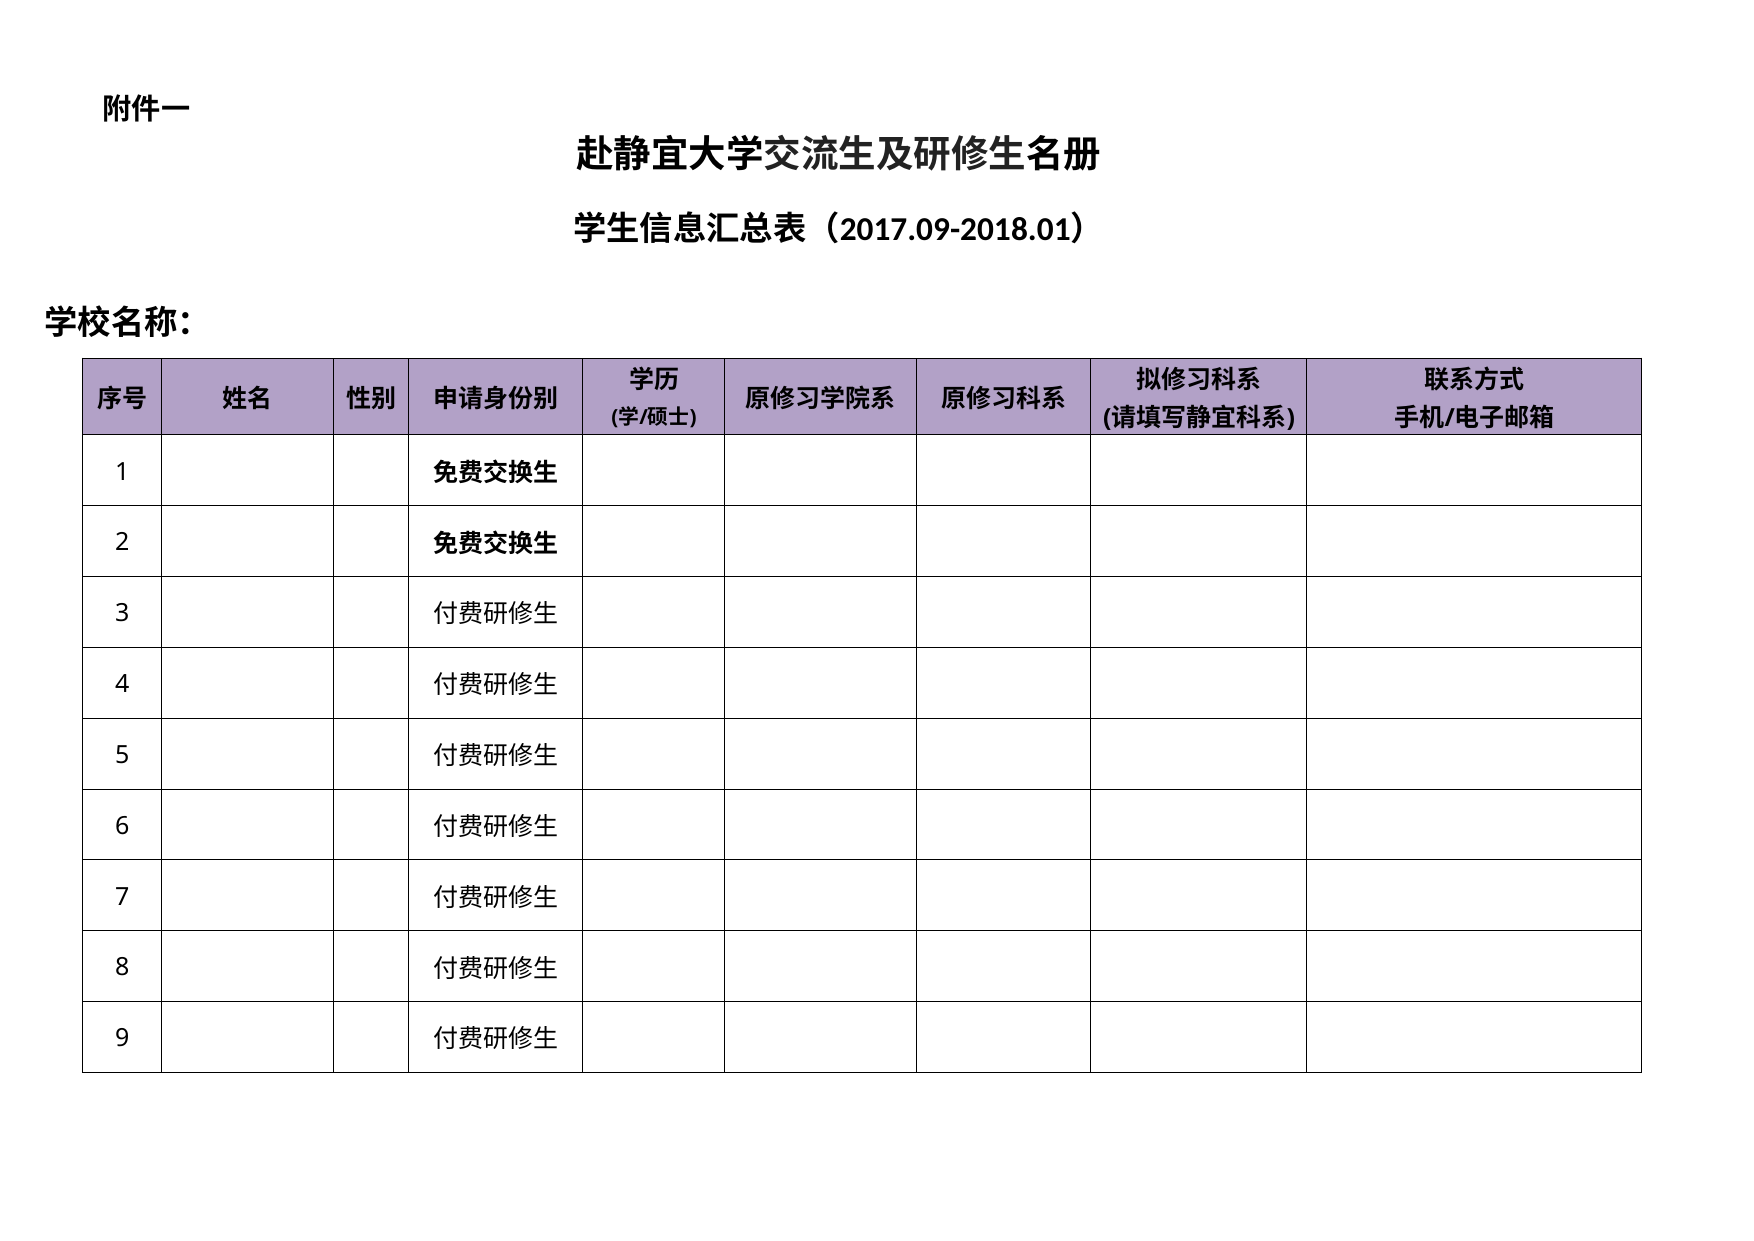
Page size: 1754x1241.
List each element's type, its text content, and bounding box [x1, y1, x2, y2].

table_cell [917, 506, 1090, 576]
table_cell [583, 435, 724, 505]
table_cell [583, 577, 724, 647]
table_cell [917, 648, 1090, 718]
table_cell [1091, 860, 1306, 930]
table_cell 付费研修生 [409, 931, 582, 1001]
table_cell [917, 860, 1090, 930]
table_header 序号 [83, 359, 161, 434]
table_cell [1307, 1002, 1641, 1072]
table_cell 付费研修生 [409, 1002, 582, 1072]
table_cell [583, 1002, 724, 1072]
table_cell [583, 790, 724, 859]
table_cell 2 [83, 506, 161, 576]
table_cell [725, 435, 916, 505]
text 学生信息汇总表（2017.09-2018.01） [44, 189, 1632, 264]
table_cell [917, 577, 1090, 647]
table_header 姓名 [162, 359, 333, 434]
table_cell [583, 860, 724, 930]
table_cell [917, 790, 1090, 859]
table_cell [334, 506, 408, 576]
table_cell [162, 1002, 333, 1072]
table_cell [725, 931, 916, 1001]
table_header 原修习学院系 [725, 359, 916, 434]
table_cell [162, 577, 333, 647]
table_cell [1091, 506, 1306, 576]
table_cell [725, 1002, 916, 1072]
table_cell [334, 719, 408, 788]
table_cell 9 [83, 1002, 161, 1072]
table_cell 7 [83, 860, 161, 930]
table_cell 付费研修生 [409, 648, 582, 718]
table_cell [1091, 577, 1306, 647]
table_cell [162, 790, 333, 859]
table_cell [334, 790, 408, 859]
table_cell 付费研修生 [409, 790, 582, 859]
table_header 拟修习科系 (请填写静宜科系) [1091, 359, 1306, 434]
table_cell [1091, 435, 1306, 505]
table_cell [1091, 931, 1306, 1001]
table_cell [334, 1002, 408, 1072]
table_cell [725, 506, 916, 576]
table_cell [334, 931, 408, 1001]
table_cell [1307, 577, 1641, 647]
table_cell [917, 719, 1090, 788]
table_cell 3 [83, 577, 161, 647]
table_cell [334, 648, 408, 718]
table_cell [725, 790, 916, 859]
table_cell 6 [83, 790, 161, 859]
table_header 学历 (学/硕士) [583, 359, 724, 434]
table_cell [1091, 1002, 1306, 1072]
table_cell [1307, 860, 1641, 930]
table_cell 免费交换生 [409, 435, 582, 505]
table_header 联系方式 手机/电子邮箱 [1307, 359, 1641, 434]
table_cell 4 [83, 648, 161, 718]
table_cell [334, 435, 408, 505]
table_header 性别 [334, 359, 408, 434]
table_cell [1307, 506, 1641, 576]
table_cell [725, 648, 916, 718]
table_cell [725, 577, 916, 647]
table_cell [1307, 719, 1641, 788]
table_cell [1307, 435, 1641, 505]
table_cell [583, 931, 724, 1001]
table_cell [162, 648, 333, 718]
table_cell [917, 1002, 1090, 1072]
table_cell [583, 719, 724, 788]
table_cell [1091, 719, 1306, 788]
table_cell [725, 860, 916, 930]
table_cell 免费交换生 [409, 506, 582, 576]
table_header 申请身份别 [409, 359, 582, 434]
table_cell [1307, 648, 1641, 718]
table_cell [917, 931, 1090, 1001]
table_cell [162, 931, 333, 1001]
text 赴静宜大学交流生及研修生名册 [44, 114, 1632, 189]
text 学校名称： [44, 283, 1632, 358]
table_cell [162, 719, 333, 788]
table_cell [725, 719, 916, 788]
table_cell [334, 577, 408, 647]
table_cell [162, 435, 333, 505]
table_cell [583, 648, 724, 718]
table_cell [1091, 648, 1306, 718]
table_cell [583, 506, 724, 576]
table_cell [1091, 790, 1306, 859]
table_cell 付费研修生 [409, 577, 582, 647]
table_cell [917, 435, 1090, 505]
table_cell 付费研修生 [409, 860, 582, 930]
table_cell [1307, 790, 1641, 859]
table_header 原修习科系 [917, 359, 1090, 434]
table_cell 付费研修生 [409, 719, 582, 788]
table_cell 5 [83, 719, 161, 788]
table_cell [334, 860, 408, 930]
table_cell [162, 506, 333, 576]
table_cell 8 [83, 931, 161, 1001]
table_cell [162, 860, 333, 930]
table_cell [1307, 931, 1641, 1001]
table_cell 1 [83, 435, 161, 505]
